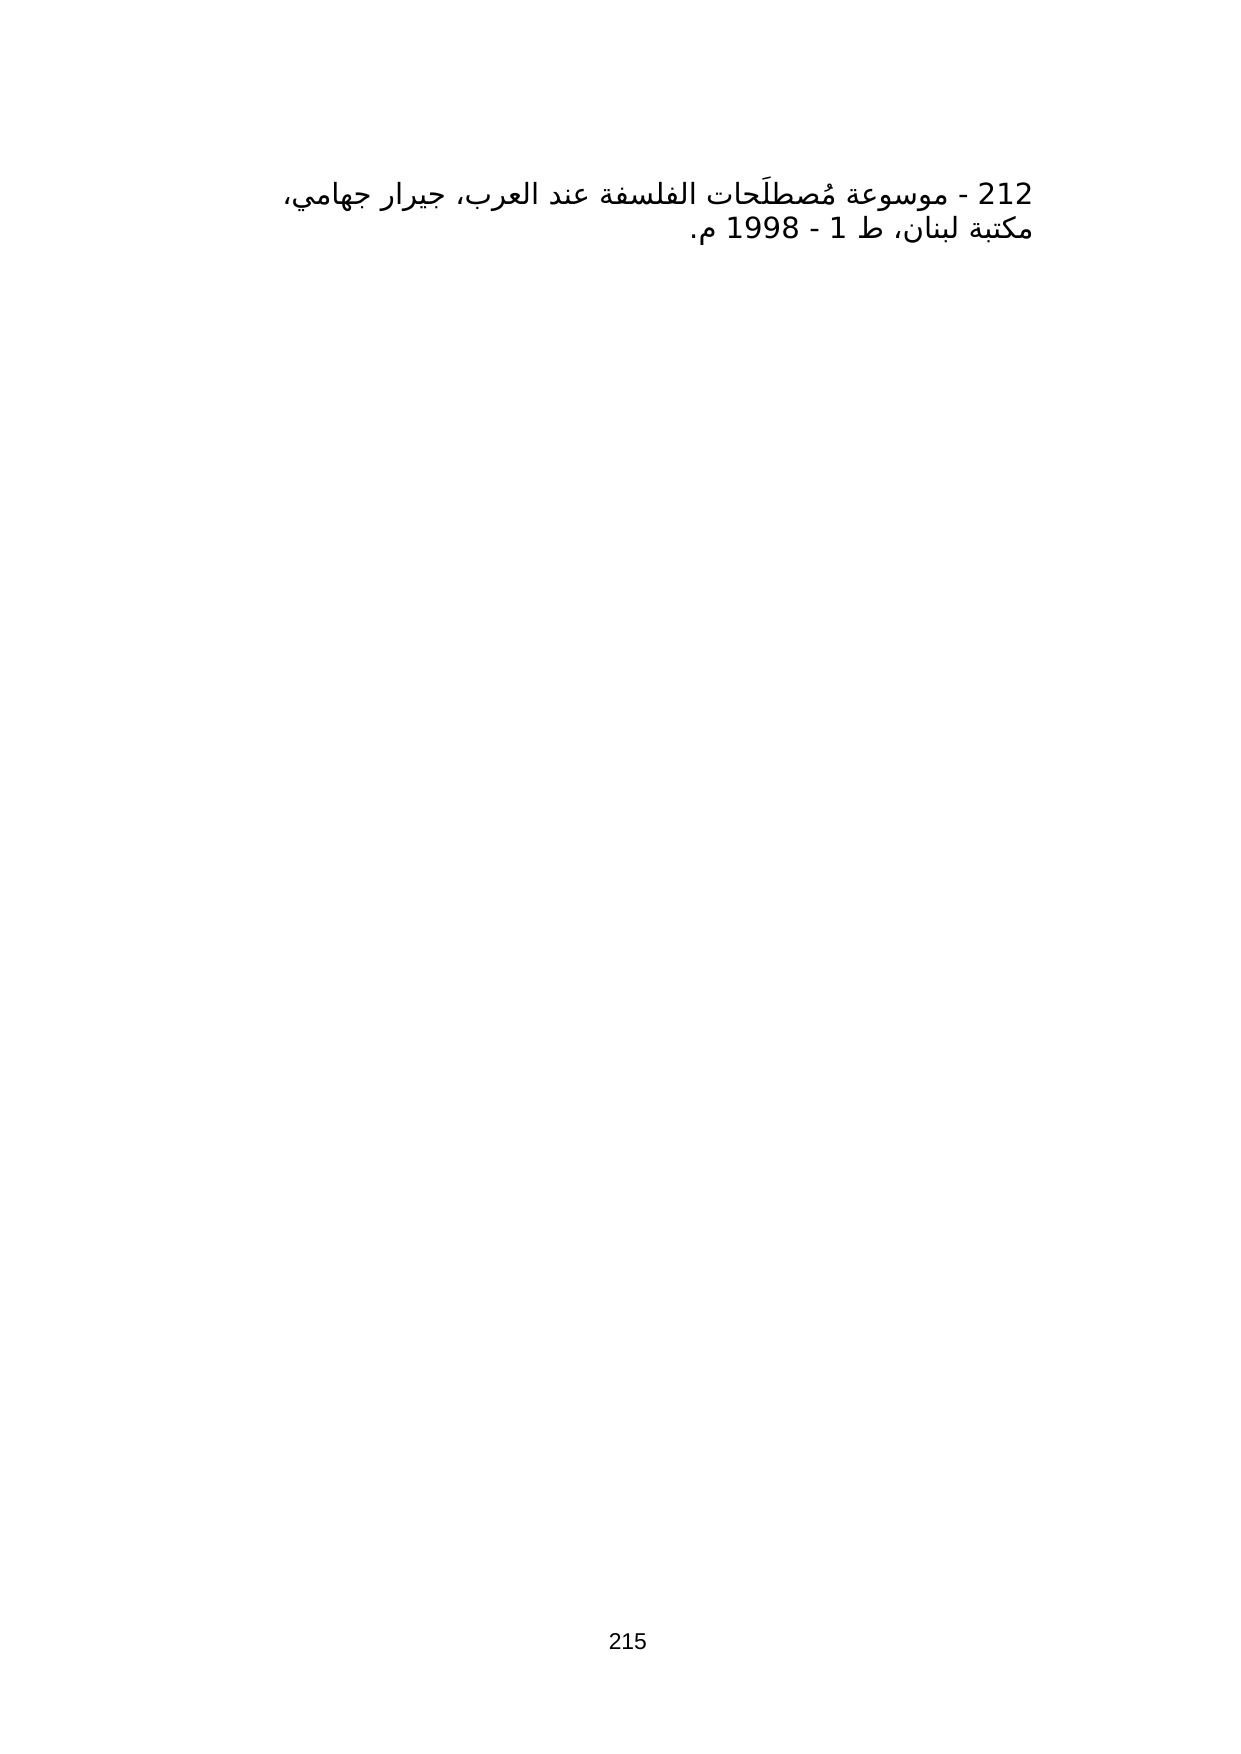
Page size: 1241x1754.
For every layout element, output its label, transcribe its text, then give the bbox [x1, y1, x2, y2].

text 212 - موسوعة مُصطلَحات الفلسفة عند العرب، جيرار جهامي، مكتبة لبنان، ط 1 - 1998 م. [222, 177, 1033, 245]
